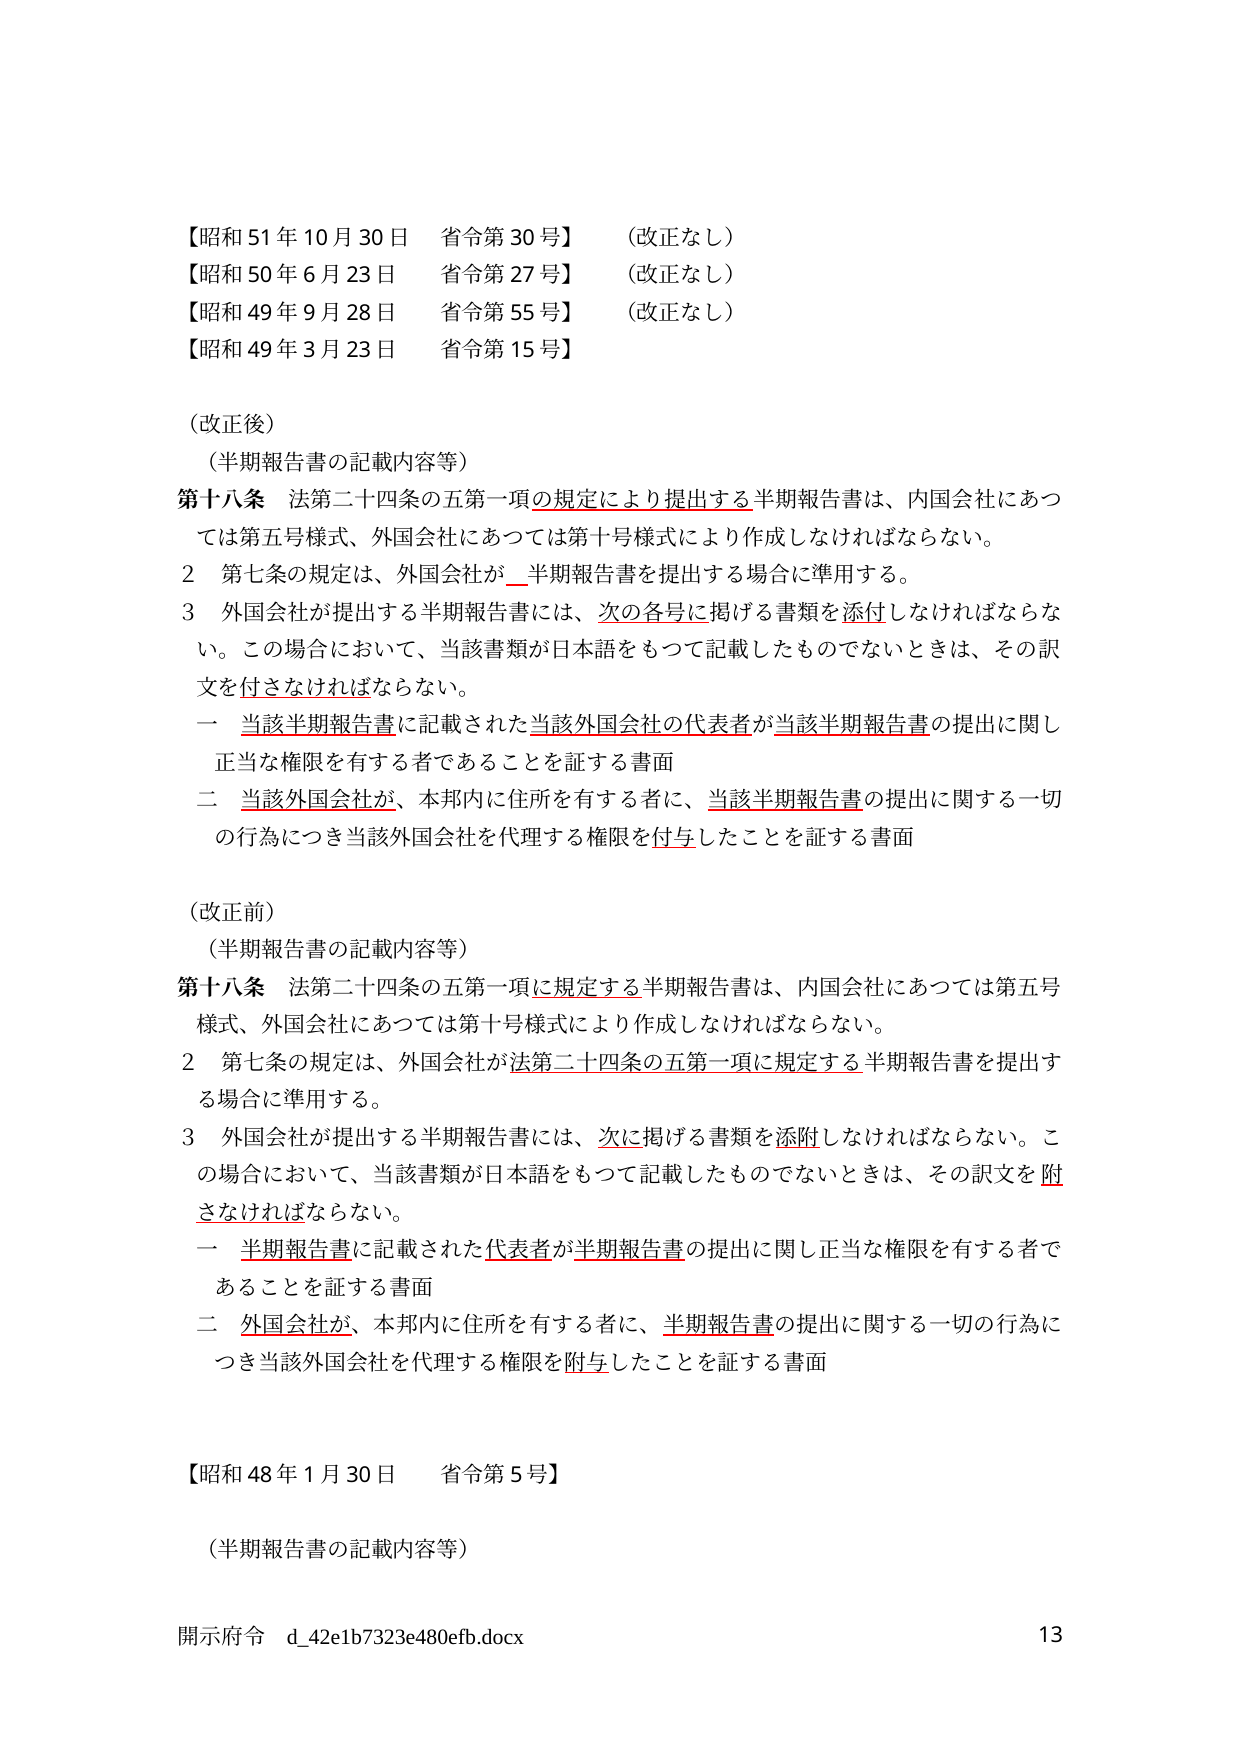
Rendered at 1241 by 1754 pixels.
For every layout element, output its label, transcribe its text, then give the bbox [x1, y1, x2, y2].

text ３ 外国会社が提出する半期報告書には、次の各号に掲げる書類を添付しなければならない。この場合において、当該書類が日本語をもつて記載したものでないときは、その訳文を付さなければならない。 [177, 592, 1063, 704]
text 第十八条 法第二十四条の五第一項に規定する半期報告書は、内国会社にあつては第五号様式、外国会社にあつては第十号様式により作成しなければならない。 [177, 967, 1063, 1042]
text 【昭和48年1月30日 省令第5号】 [177, 1454, 1063, 1492]
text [177, 1117, 1063, 1229]
text ２ 第七条の規定は、外国会社が法第二十四条の五第一項に規定する半期報告書を提出する場合に準用する。 [177, 1042, 1063, 1117]
text 第十八条 法第二十四条の五第一項の規定により提出する半期報告書は、内国会社にあつては第五号様式、外国会社にあつては第十号様式により作成しなければならない。 [177, 479, 1063, 554]
text （半期報告書の記載内容等） [196, 1529, 1063, 1567]
text 二 外国会社が、本邦内に住所を有する者に、半期報告書の提出に関する一切の行為につき当該外国会社を代理する権限を附与したことを証する書面 [196, 1304, 1063, 1379]
text （半期報告書の記載内容等） [196, 442, 1063, 479]
text ２ 第七条の規定は、外国会社が 半期報告書を提出する場合に準用する。 [177, 554, 1063, 592]
text 【昭和49年9月28日 省令第55号】 （改正なし） [177, 292, 1063, 329]
text 一 当該半期報告書に記載された当該外国会社の代表者が当該半期報告書の提出に関し正当な権限を有する者であることを証する書面 [196, 704, 1063, 779]
text 【昭和50年6月23日 省令第27号】 （改正なし） [177, 254, 1063, 292]
text （改正後） [177, 404, 1063, 442]
text 【昭和51年10月30日 省令第30号】 （改正なし） [177, 217, 1063, 254]
text （半期報告書の記載内容等） [196, 929, 1063, 967]
text 二 当該外国会社が、本邦内に住所を有する者に、当該半期報告書の提出に関する一切の行為につき当該外国会社を代理する権限を付与したことを証する書面 [196, 779, 1063, 854]
text 【昭和49年3月23日 省令第15号】 [177, 329, 1063, 367]
text （改正前） [177, 892, 1063, 929]
text 一 半期報告書に記載された代表者が半期報告書の提出に関し正当な権限を有する者であることを証する書面 [196, 1229, 1063, 1304]
